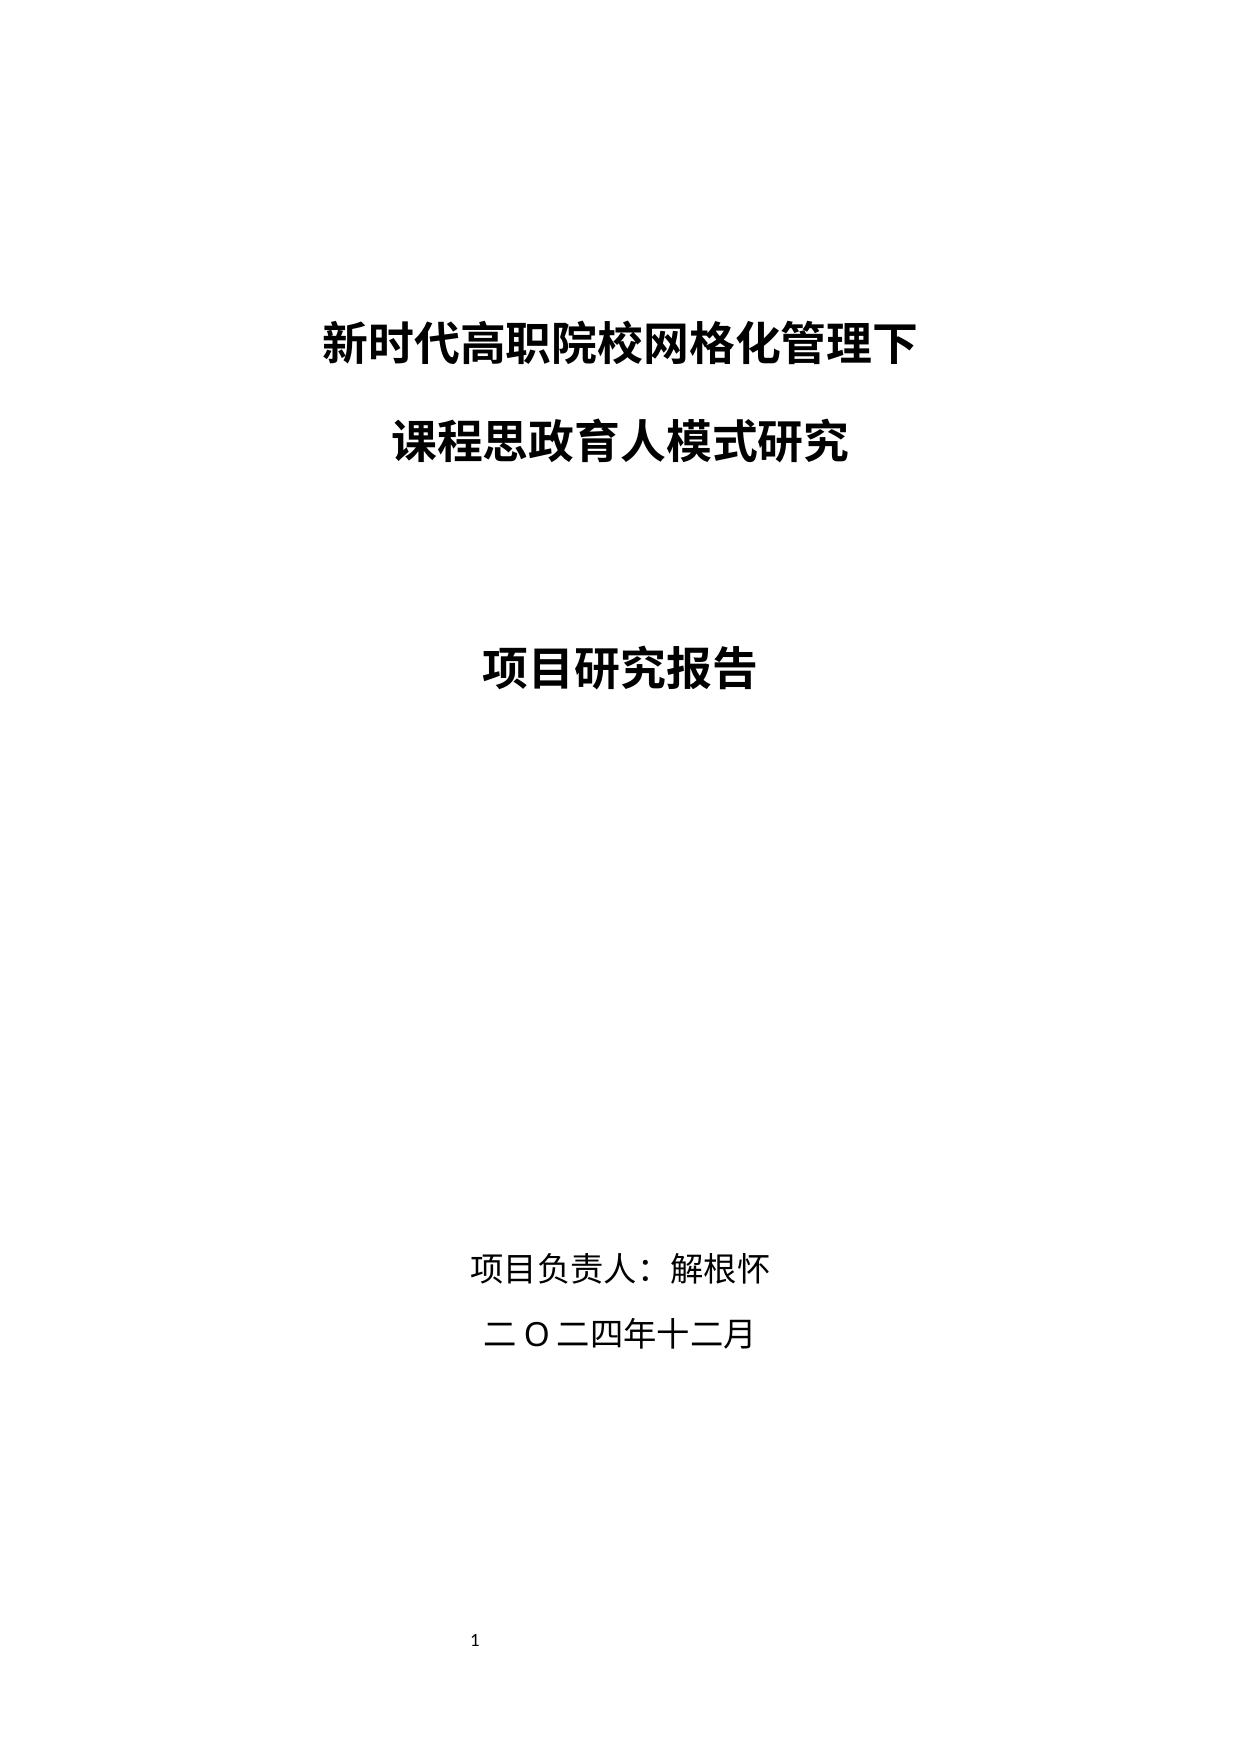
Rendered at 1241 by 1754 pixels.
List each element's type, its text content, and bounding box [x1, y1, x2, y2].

text 二O二四年十二月 [187, 1299, 1053, 1364]
text 新时代高职院校网格化管理下 [187, 292, 1053, 389]
text 课程思政育人模式研究 [187, 389, 1053, 487]
text 项目研究报告 [187, 617, 1053, 714]
text 项目负责人：解根怀 [187, 1234, 1053, 1299]
